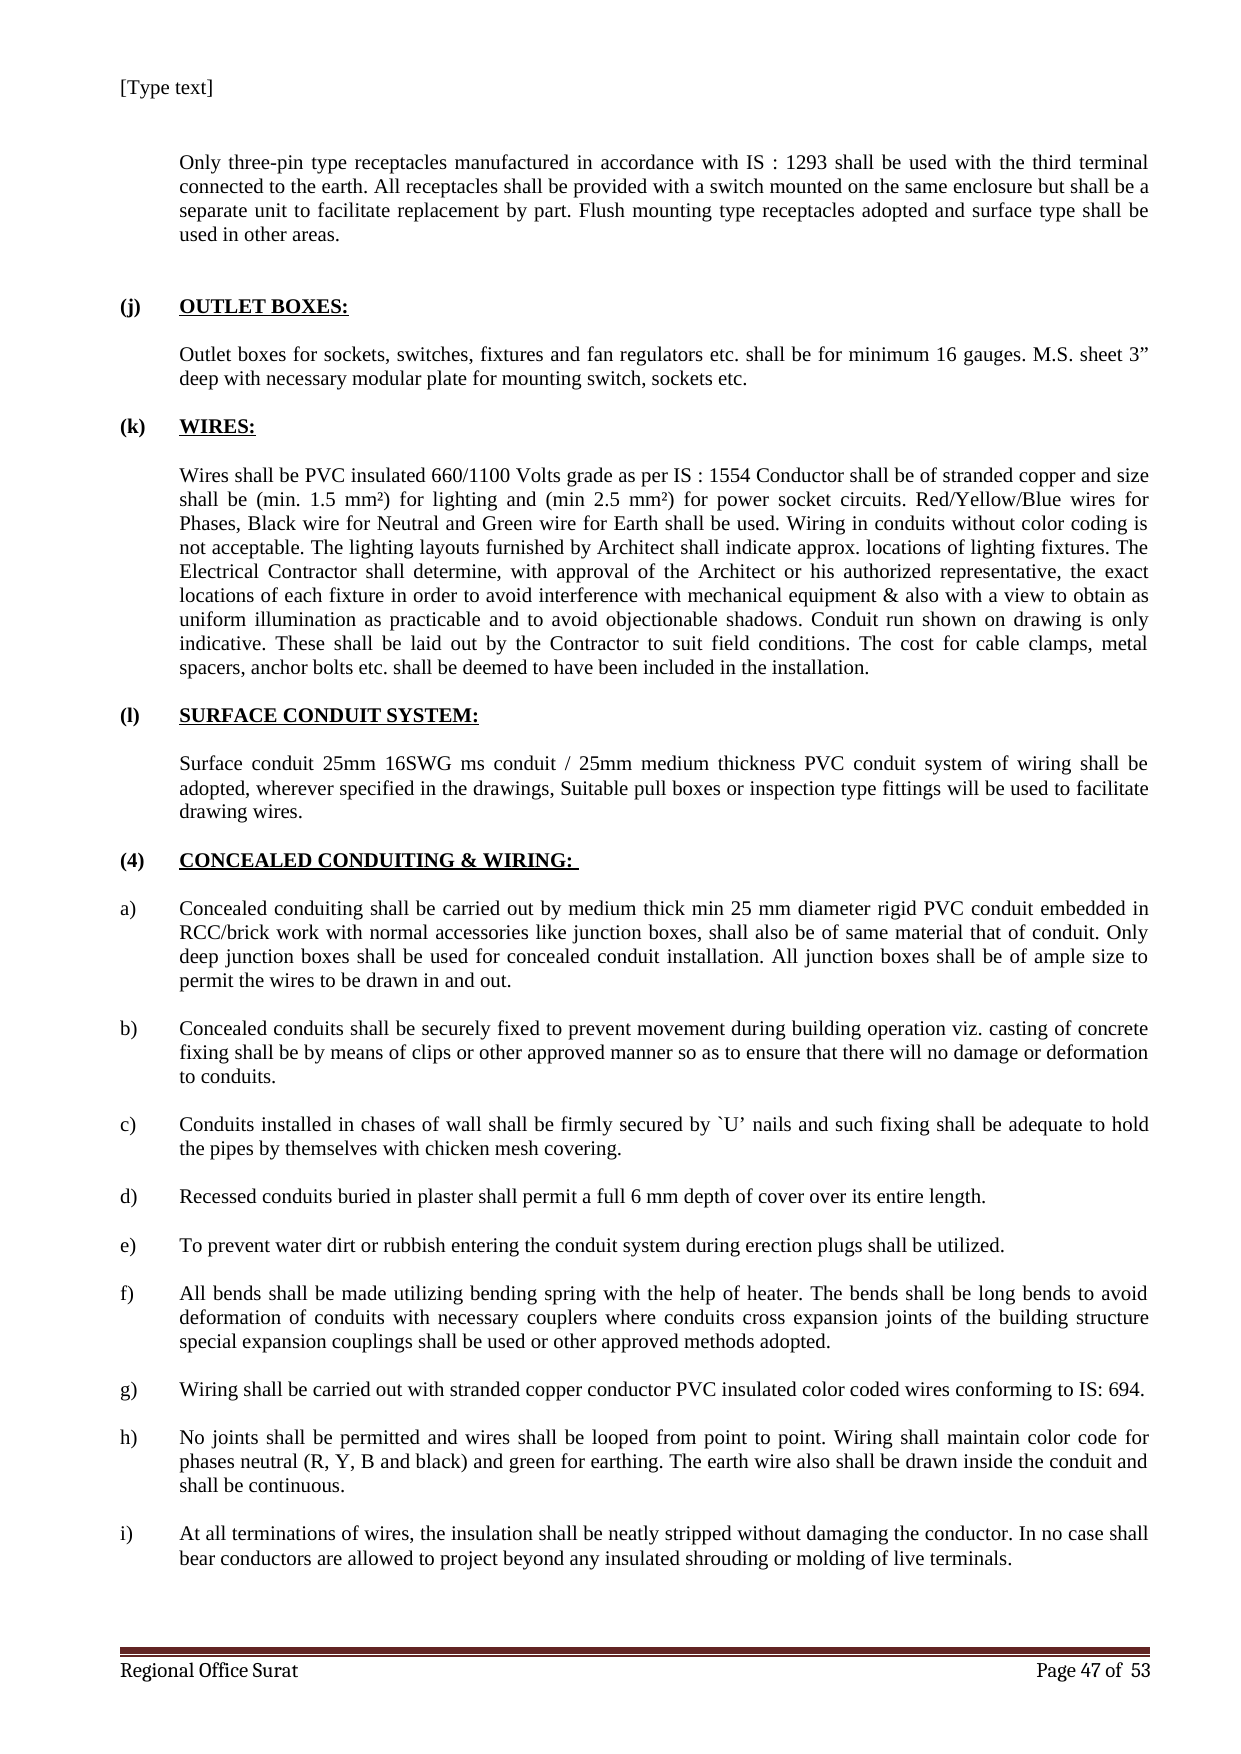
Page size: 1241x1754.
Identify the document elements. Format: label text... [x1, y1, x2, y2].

text (4) CONCEALED CONDUITING & WIRING: [120, 848, 1150, 872]
text f) All bends shall be made utilizing bending spring with the help of heater. The bends shall be long bends to avoid deformation of conduits with necessary couplers where conduits cross expansion joints of the building structure special expansion couplings shall be used or other approved methods adopted. [120, 1281, 1150, 1353]
text h) No joints shall be permitted and wires shall be looped from point to point. Wiring shall maintain color code for phases neutral (R, Y, B and black) and green for earthing. The earth wire also shall be drawn inside the conduit and shall be continuous. [120, 1425, 1150, 1497]
text a) Concealed conduiting shall be carried out by medium thick min 25 mm diameter rigid PVC conduit embedded in RCC/brick work with normal accessories like junction boxes, shall also be of same material that of conduit. Only deep junction boxes shall be used for concealed conduit installation. All junction boxes shall be of ample size to permit the wires to be drawn in and out. [120, 896, 1150, 992]
text Only three-pin type receptacles manufactured in accordance with IS : 1293 shall be used with the third terminal connected to the earth. All receptacles shall be provided with a switch mounted on the same enclosure but shall be a separate unit to facilitate replacement by part. Flush mounting type receptacles adopted and surface type shall be used in other areas. [120, 150, 1150, 246]
text e) To prevent water dirt or rubbish entering the conduit system during erection plugs shall be utilized. [120, 1233, 1150, 1257]
text Surface conduit 25mm 16SWG ms conduit / 25mm medium thickness PVC conduit system of wiring shall be adopted, wherever specified in the drawings, Suitable pull boxes or inspection type fittings will be used to facilitate drawing wires. [120, 751, 1150, 823]
text (k) WIRES: [120, 414, 1150, 438]
text c) Conduits installed in chases of wall shall be firmly secured by `U’ nails and such fixing shall be adequate to hold the pipes by themselves with chicken mesh covering. [120, 1112, 1150, 1160]
text (j) OUTLET BOXES: [120, 294, 1150, 318]
text (l) SURFACE CONDUIT SYSTEM: [120, 703, 1150, 727]
text i) At all terminations of wires, the insulation shall be neatly stripped without damaging the conductor. In no case shall bear conductors are allowed to project beyond any insulated shrouding or molding of live terminals. [120, 1521, 1150, 1569]
text Outlet boxes for sockets, switches, fixtures and fan regulators etc. shall be for minimum 16 gauges. M.S. sheet 3” deep with necessary modular plate for mounting switch, sockets etc. [120, 342, 1150, 390]
text Wires shall be PVC insulated 660/1100 Volts grade as per IS : 1554 Conductor shall be of stranded copper and size shall be (min. 1.5 mm²) for lighting and (min 2.5 mm²) for power socket circuits. Red/Yellow/Blue wires for Phases, Black wire for Neutral and Green wire for Earth shall be used. Wiring in conduits without color coding is not acceptable. The lighting layouts furnished by Architect shall indicate approx. locations of lighting fixtures. The Electrical Contractor shall determine, with approval of the Architect or his authorized representative, the exact locations of each fixture in order to avoid interference with mechanical equipment & also with a view to obtain as uniform illumination as practicable and to avoid objectionable shadows. Conduit run shown on drawing is only indicative. These shall be laid out by the Contractor to suit field conditions. The cost for cable clamps, metal spacers, anchor bolts etc. shall be deemed to have been included in the installation. [120, 463, 1150, 679]
text g) Wiring shall be carried out with stranded copper conductor PVC insulated color coded wires conforming to IS: 694. [120, 1377, 1150, 1401]
text d) Recessed conduits buried in plaster shall permit a full 6 mm depth of cover over its entire length. [120, 1184, 1150, 1208]
text b) Concealed conduits shall be securely fixed to prevent movement during building operation viz. casting of concrete fixing shall be by means of clips or other approved manner so as to ensure that there will no damage or deformation to conduits. [120, 1016, 1150, 1088]
